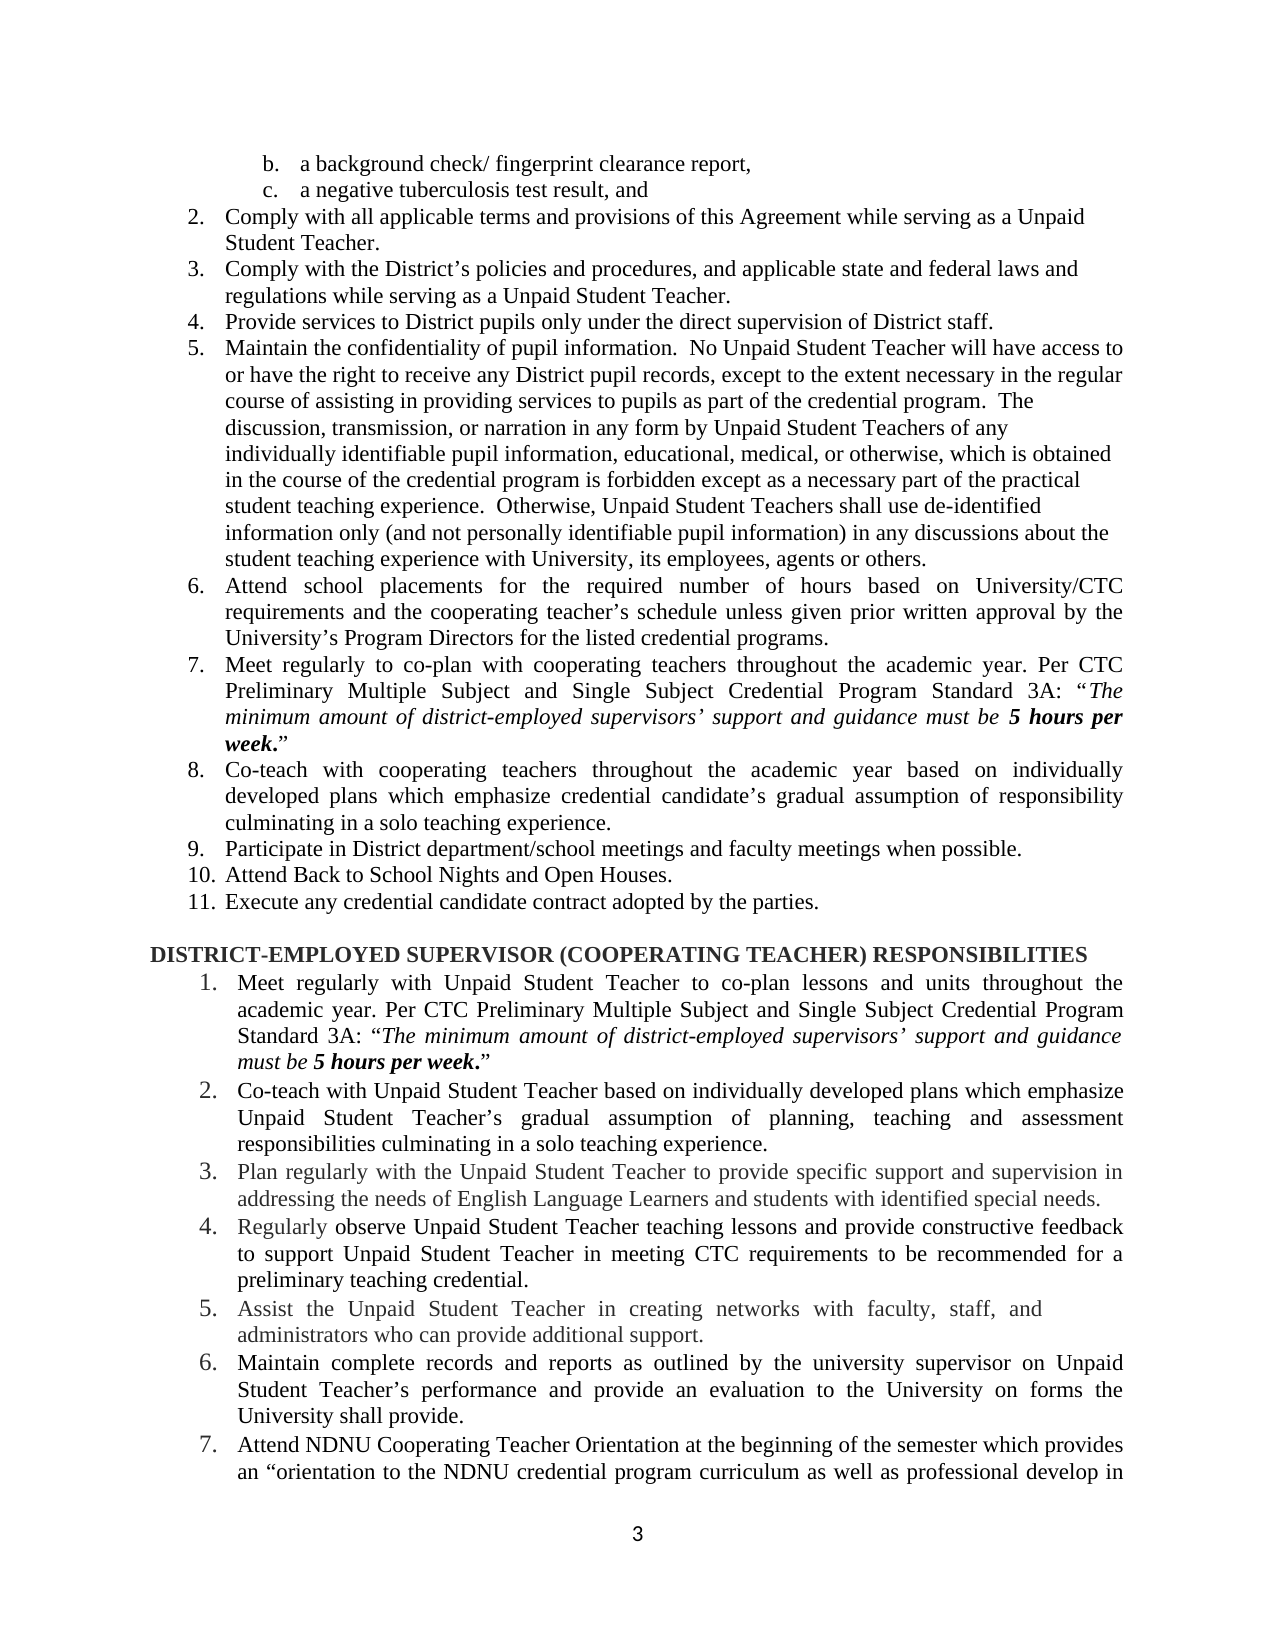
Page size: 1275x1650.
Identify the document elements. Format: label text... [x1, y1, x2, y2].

list Co-teach with cooperating teachers throughout the academic year based on individually developed plans which emphasize credential candidate’s gradual assumption of responsibility culminating in a solo teaching experience. [187, 756, 1125, 835]
list Meet regularly to co-plan with cooperating teachers throughout the academic year. Per CTC Preliminary Multiple Subject and Single Subject Credential Program Standard 3A: “The minimum amount of district-employed supervisors’ support and guidance must be 5 hours per week.” [187, 651, 1125, 756]
list Attend school placements for the required number of hours based on University/CTC requirements and the cooperating teacher’s schedule unless given prior written approval by the University’s Program Directors for the listed credential programs. [187, 572, 1125, 651]
text DISTRICT-EMPLOYED SUPERVISOR (COOPERATING TEACHER) RESPONSIBILITIES [150, 941, 1125, 967]
list Maintain the confidentiality of pupil information. No Unpaid Student Teacher will have access to or have the right to receive any District pupil records, except to the extent necessary in the regular course of assisting in providing services to pupils as part of the credential program. The discussion, transmission, or narration in any form by Unpaid Student Teachers of any individually identifiable pupil information, educational, medical, or otherwise, which is obtained in the course of the credential program is forbidden except as a necessary part of the practical student teaching experience. Otherwise, Unpaid Student Teachers shall use de-identified information only (and not personally identifiable pupil information) in any discussions about the student teaching experience with University, its employees, agents or others. [187, 334, 1125, 572]
list a negative tuberculosis test result, and [262, 176, 1125, 203]
list a background check/ fingerprint clearance report, [262, 150, 1125, 176]
list Comply with the District’s policies and procedures, and applicable state and federal laws and regulations while serving as a Unpaid Student Teacher. [187, 255, 1125, 308]
list Co-teach with Unpaid Student Teacher based on individually developed plans which emphasize Unpaid Student Teacher’s gradual assumption of planning, teaching and assessment responsibilities culminating in a solo teaching experience. [199, 1075, 1125, 1156]
list Comply with all applicable terms and provisions of this Agreement while serving as a Unpaid Student Teacher. [187, 203, 1125, 255]
list Provide services to District pupils only under the direct supervision of District staff. [187, 308, 1125, 334]
list Assist the Unpaid Student Teacher in creating networks with faculty, staff, and administrators who can provide additional support. [199, 1293, 1044, 1347]
list Regularly observe Unpaid Student Teacher teaching lessons and provide constructive feedback to support Unpaid Student Teacher in meeting CTC requirements to be recommended for a preliminary teaching credential. [199, 1211, 1125, 1293]
list Attend Back to School Nights and Open Houses. [187, 862, 1125, 888]
list Plan regularly with the Unpaid Student Teacher to provide specific support and supervision in addressing the needs of English Language Learners and students with identified special needs. [199, 1156, 1125, 1211]
list Participate in District department/school meetings and faculty meetings when possible. [187, 835, 1125, 862]
list Meet regularly with Unpaid Student Teacher to co-plan lessons and units throughout the academic year. Per CTC Preliminary Multiple Subject and Single Subject Credential Program Standard 3A: “The minimum amount of district-employed supervisors’ support and guidance must be 5 hours per week.” [199, 967, 1125, 1075]
list Maintain complete records and reports as outlined by the university supervisor on Unpaid Student Teacher’s performance and provide an evaluation to the University on forms the University shall provide. [199, 1347, 1125, 1429]
list Execute any credential candidate contract adopted by the parties. [187, 888, 1125, 914]
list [199, 1429, 1125, 1484]
